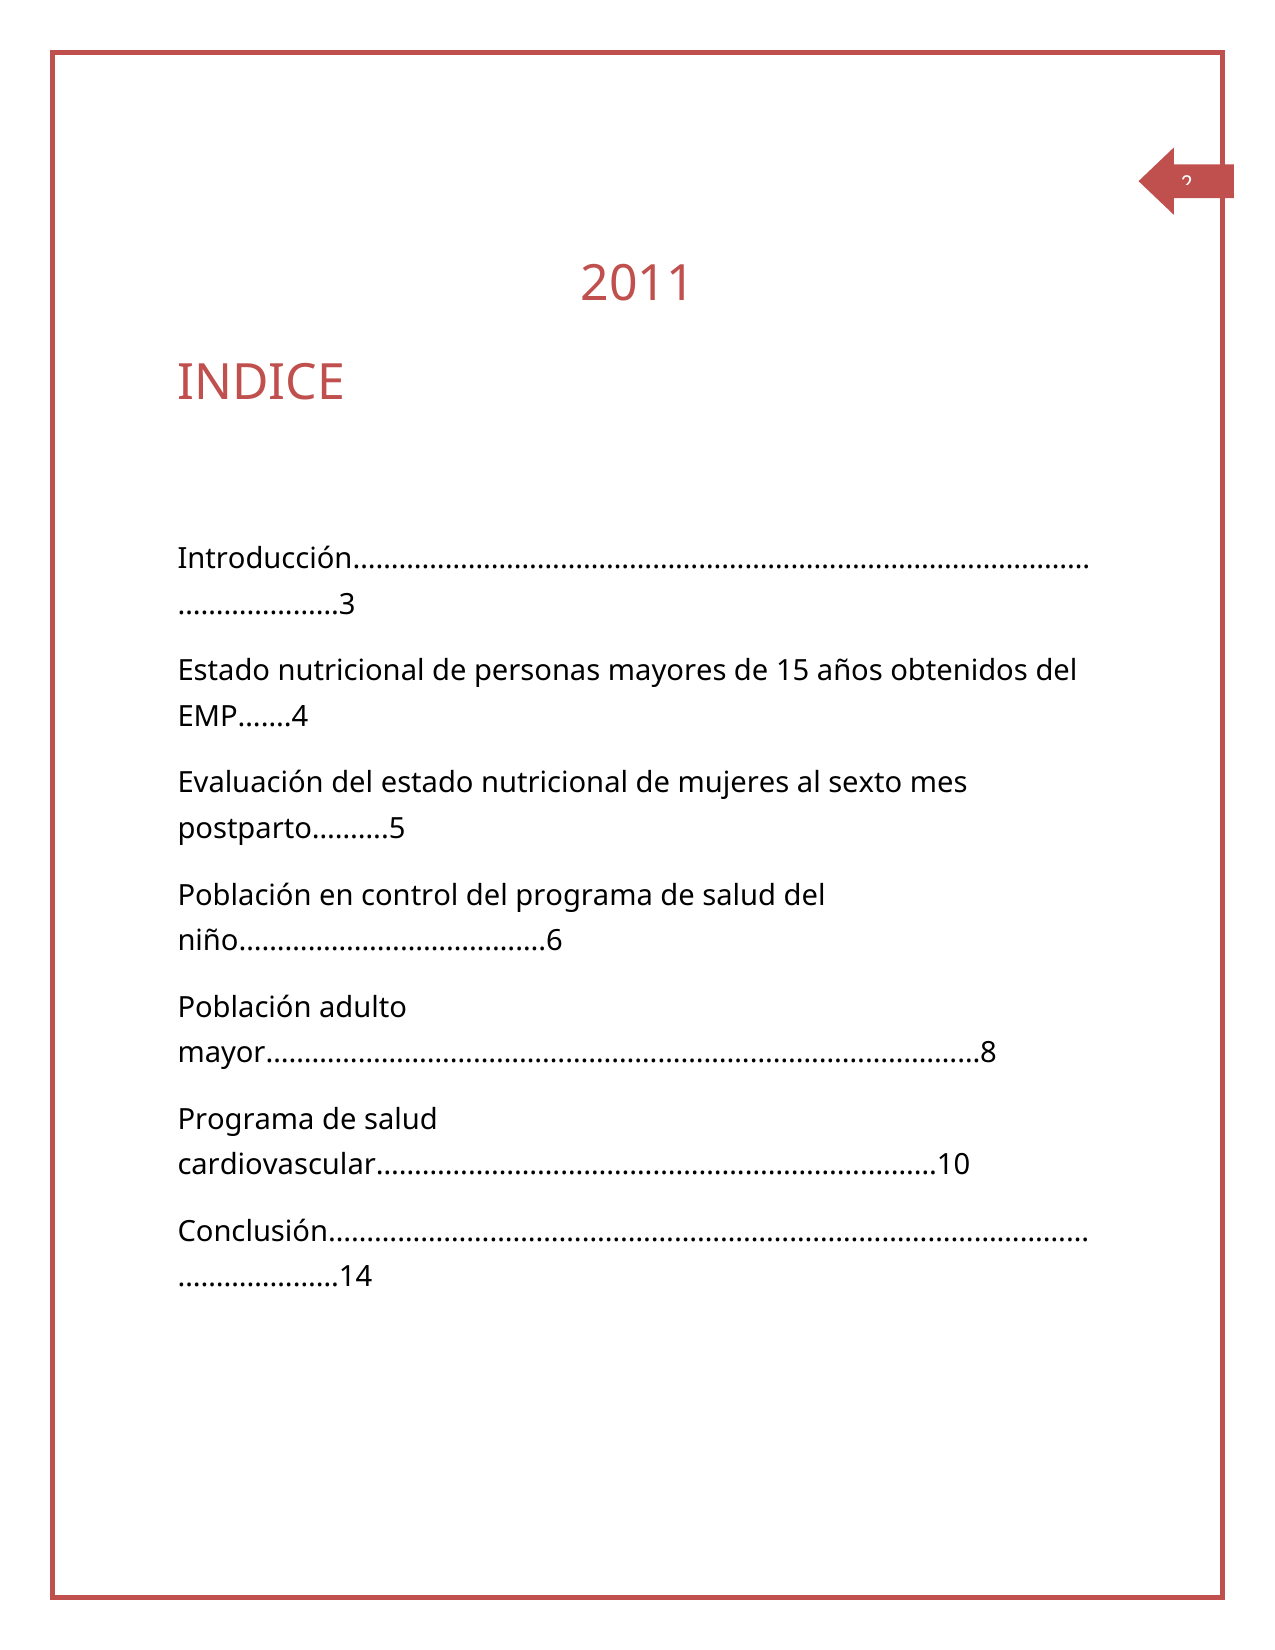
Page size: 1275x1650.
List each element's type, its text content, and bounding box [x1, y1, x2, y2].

text 2011 [177, 247, 1098, 315]
text Población adulto mayor…………………………………………………………………………………8 [177, 986, 1098, 1071]
text INDICE [177, 346, 1098, 414]
text Evaluación del estado nutricional de mujeres al sexto mes postparto……….5 [177, 762, 1098, 847]
text Población en control del programa de salud del niño………………………………….6 [177, 874, 1098, 959]
text Estado nutricional de personas mayores de 15 años obtenidos del EMP…….4 [177, 650, 1098, 735]
text Programa de salud cardiovascular……………………………………………………….………10 [177, 1098, 1098, 1183]
text Introducción………………………………………………………………………………………………………3 [177, 538, 1098, 623]
text Conclusión…………………………………………………………………………………………………………14 [177, 1210, 1098, 1295]
